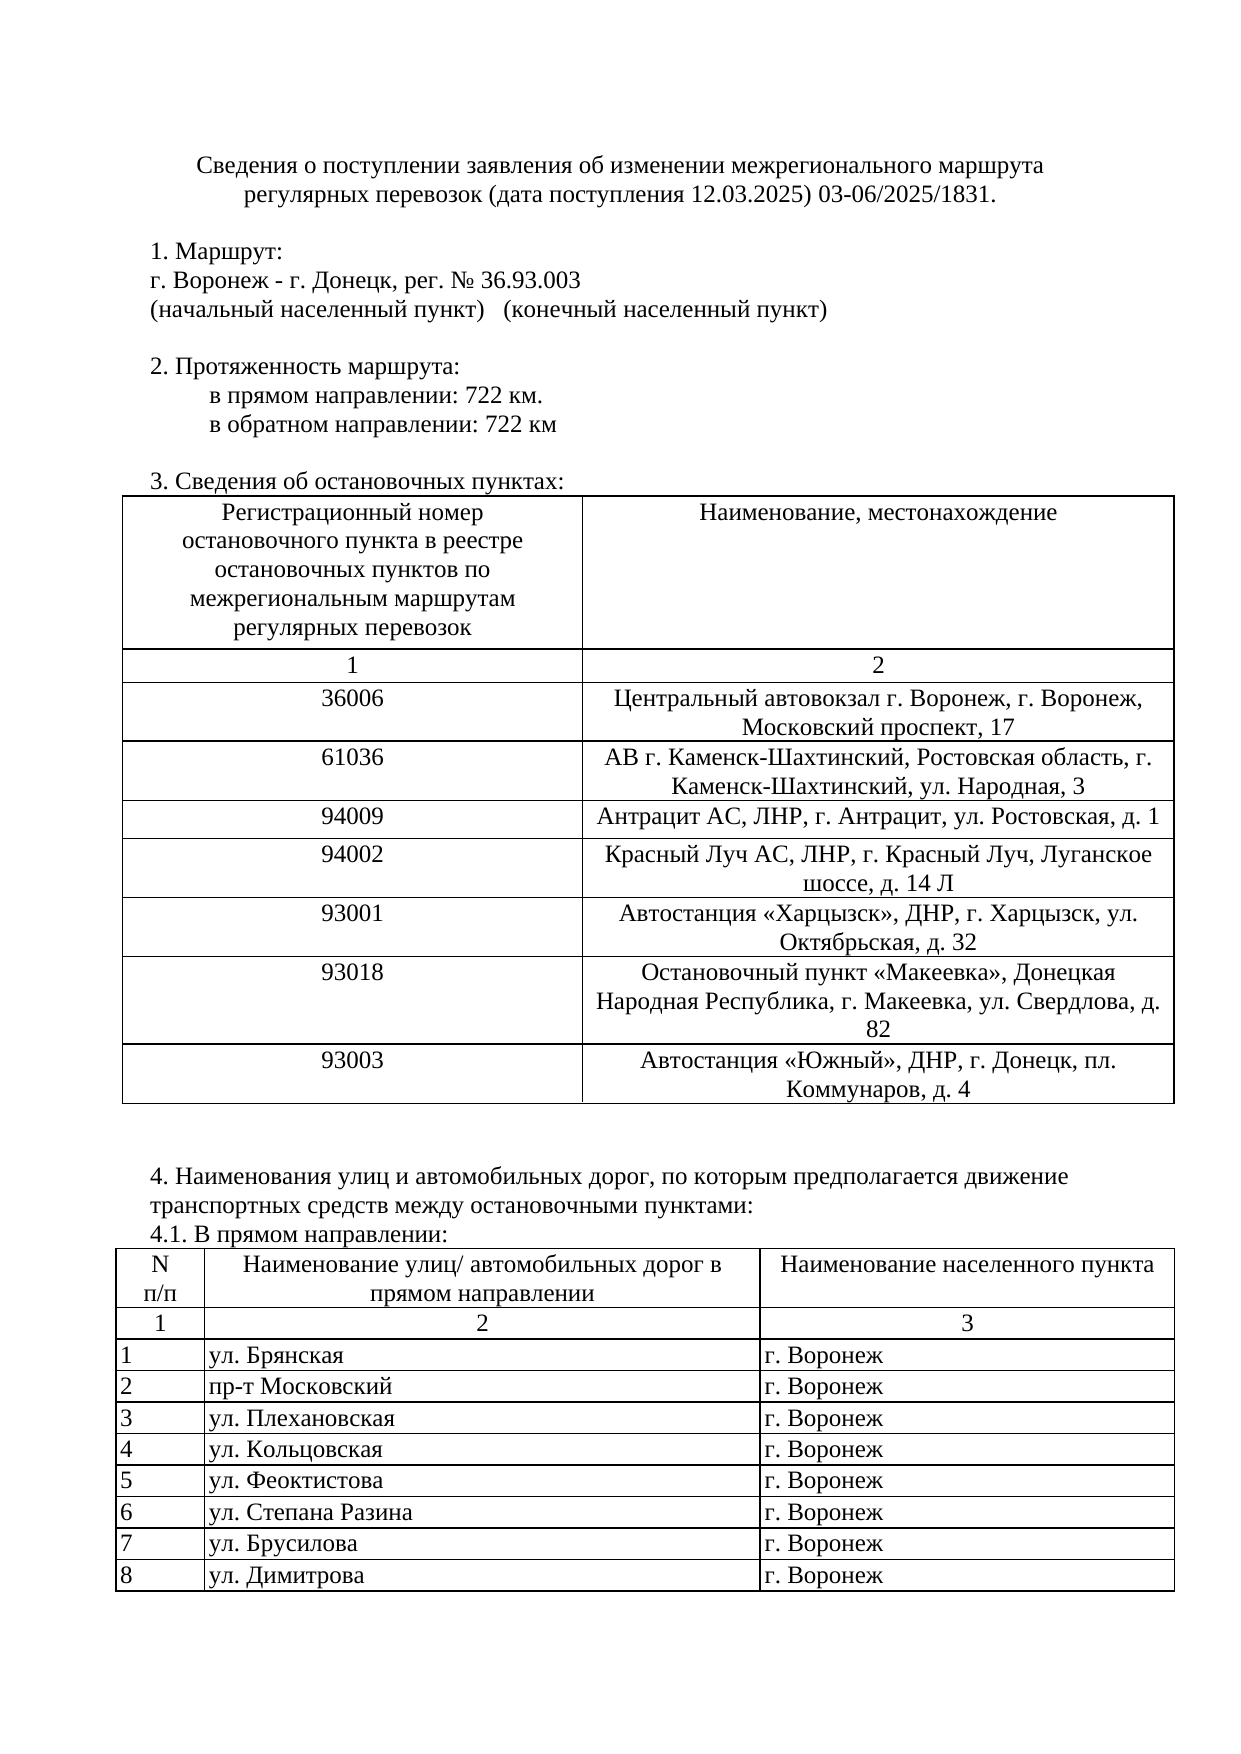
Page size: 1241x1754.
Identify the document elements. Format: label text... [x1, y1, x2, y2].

table_cell Автостанция «Южный», ДНР, г. Донецк, пл. Коммунаров, д. 4 [583, 1045, 1173, 1102]
table_cell г. Воронеж [761, 1560, 1174, 1590]
table_header N п/п [117, 1249, 204, 1307]
text 3. Сведения об остановочных пунктах: [150, 466, 1090, 495]
table_cell ул. Степана Разина [205, 1497, 759, 1527]
table_cell 2 [117, 1371, 204, 1401]
text 4. Наименования улиц и автомобильных дорог, по которым предполагается движение транспортных средств между остановочными пунктами: [150, 1161, 1090, 1219]
table_cell 7 [117, 1529, 204, 1558]
table_cell г. Воронеж [761, 1497, 1174, 1527]
table_cell 6 [117, 1497, 204, 1527]
table_cell Антрацит АС, ЛНР, г. Антрацит, ул. Ростовская, д. 1 [583, 801, 1173, 837]
table_cell г. Воронеж [761, 1371, 1174, 1401]
table_cell ул. Димитрова [205, 1560, 759, 1590]
table_cell г. Воронеж [761, 1340, 1174, 1370]
table_cell 2 [583, 650, 1173, 681]
table_cell АВ г. Каменск-Шахтинский, Ростовская область, г. Каменск-Шахтинский, ул. Народная, 3 [583, 742, 1173, 799]
table_cell ул. Брусилова [205, 1529, 759, 1558]
table_header Наименование населенного пункта [761, 1249, 1174, 1307]
table_cell 2 [205, 1308, 759, 1338]
table_cell 36006 [123, 683, 582, 740]
table_cell 5 [117, 1466, 204, 1496]
table_cell 3 [117, 1403, 204, 1433]
table_cell пр-т Московский [205, 1371, 759, 1401]
table_cell 94002 [123, 839, 582, 896]
text (начальный населенный пункт) (конечный населенный пункт) [150, 294, 1090, 322]
table_cell г. Воронеж [761, 1434, 1174, 1464]
table_cell 1 [123, 650, 582, 681]
table_cell ул. Кольцовская [205, 1434, 759, 1464]
table_cell г. Воронеж [761, 1466, 1174, 1496]
table_cell ул. Брянская [205, 1340, 759, 1370]
table_cell 94009 [123, 801, 582, 837]
table_cell Центральный автовокзал г. Воронеж, г. Воронеж, Московский проспект, 17 [583, 683, 1173, 740]
table_cell ул. Феоктистова [205, 1466, 759, 1496]
table_header Наименование, местонахождение [583, 497, 1173, 648]
text в прямом направлении: 722 км. [150, 380, 1090, 409]
table_cell ул. Плехановская [205, 1403, 759, 1433]
table_cell 93001 [123, 898, 582, 956]
table_cell 8 [117, 1560, 204, 1590]
table_header Регистрационный номер остановочного пункта в реестре остановочных пунктов по межрегиональным маршрутам регулярных перевозок [123, 497, 582, 648]
table_cell Автостанция «Харцызск», ДНР, г. Харцызск, ул. Октябрьская, д. 32 [583, 898, 1173, 956]
table_cell Красный Луч АС, ЛНР, г. Красный Луч, Луганское шоссе, д. 14 Л [583, 839, 1173, 896]
text в обратном направлении: 722 км [150, 409, 1090, 437]
text г. Воронеж - г. Донецк, рег. № 36.93.003 [150, 265, 1090, 294]
table_cell 61036 [123, 742, 582, 799]
table_cell 93018 [123, 957, 582, 1043]
text Сведения о поступлении заявления об изменении межрегионального маршрута регулярных перевозок (дата поступления 12.03.2025) 03-06/2025/1831. [150, 150, 1090, 207]
text 4.1. В прямом направлении: [150, 1219, 1090, 1248]
table_header Наименование улиц/ автомобильных дорог в прямом направлении [205, 1249, 759, 1307]
text 1. Маршрут: [150, 236, 1090, 265]
table_cell 3 [761, 1308, 1174, 1338]
table_cell 93003 [123, 1045, 582, 1102]
table_cell 4 [117, 1434, 204, 1464]
table_cell г. Воронеж [761, 1529, 1174, 1558]
text 2. Протяженность маршрута: [150, 351, 1090, 380]
table_cell 1 [117, 1308, 204, 1338]
table_cell г. Воронеж [761, 1403, 1174, 1433]
table_cell Остановочный пункт «Макеевка», Донецкая Народная Республика, г. Макеевка, ул. Свердлова, д. 82 [583, 957, 1173, 1043]
table_cell 1 [117, 1340, 204, 1370]
